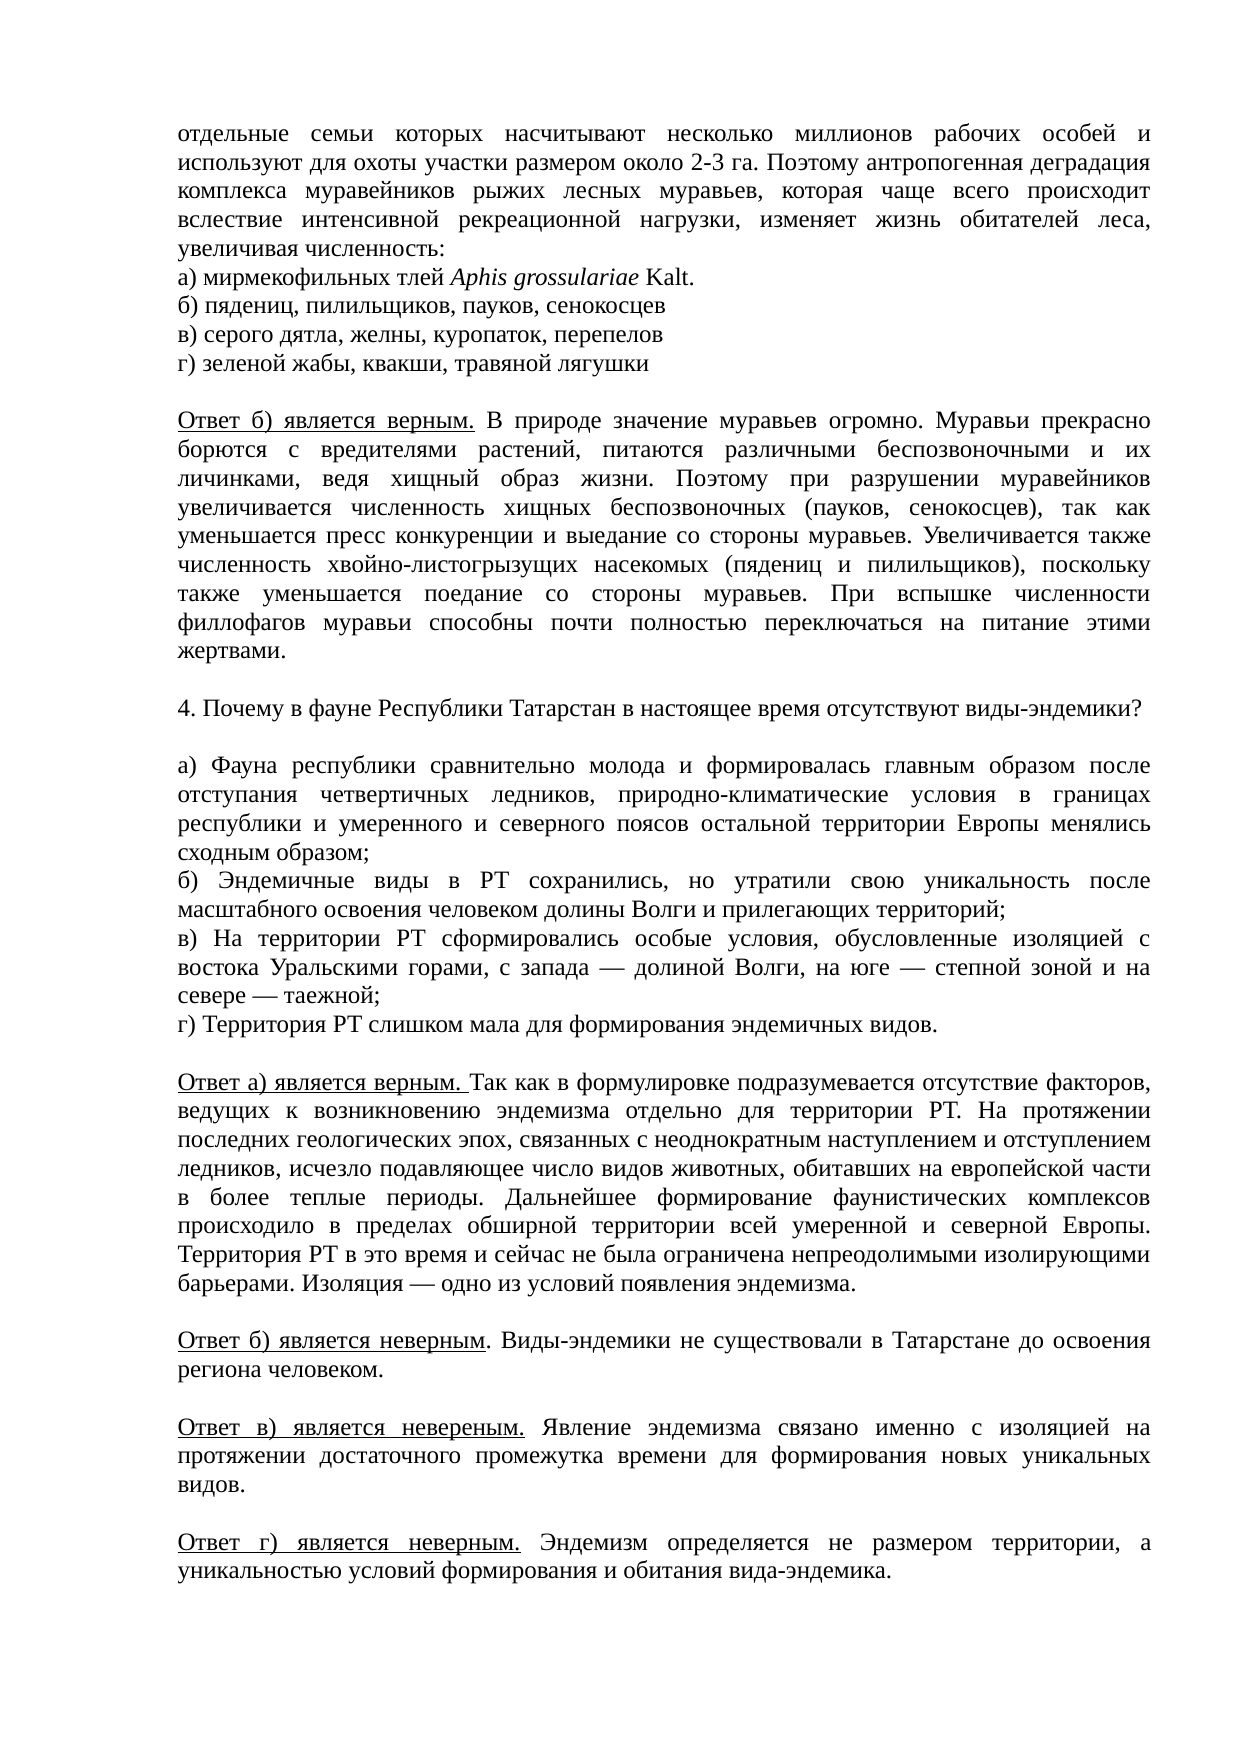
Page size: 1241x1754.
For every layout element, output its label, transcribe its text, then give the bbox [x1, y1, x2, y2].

text Ответ б) является верным. В природе значение муравьев огромно. Муравьи прекрасно борются с вредителями растений, питаются различными беспозвоночными и их личинками, ведя хищный образ жизни. Поэтому при разрушении муравейников увеличивается численность хищных беспозвоночных (пауков, сенокосцев), так как уменьшается пресс конкуренции и выедание со стороны муравьев. Увеличивается также численность хвойно-листогрызущих насекомых (пядениц и пилильщиков), поскольку также уменьшается поедание со стороны муравьев. При вспышке численности филлофагов муравьи способны почти полностью переключаться на питание этими жертвами. [177, 406, 1152, 664]
text г) зеленой жабы, квакши, травяной лягушки [177, 348, 1152, 377]
text г) Территория РТ слишком мала для формирования эндемичных видов. [177, 1009, 1152, 1038]
text а) мирмекофильных тлей Aphis grossulariae Kalt. [177, 262, 1152, 291]
text б) Эндемичные виды в РТ сохранились, но утратили свою уникальность после масштабного освоения человеком долины Волги и прилегающих территорий; [177, 866, 1152, 923]
text Ответ а) является верным. Так как в формулировке подразумевается отсутствие факторов, ведущих к возникновению эндемизма отдельно для территории РТ. На протяжении последних геологических эпох, связанных с неоднократным наступлением и отступлением ледников, исчезло подавляющее число видов животных, обитавших на европейской части в более теплые периоды. Дальнейшее формирование фаунистических комплексов происходило в пределах обширной территории всей умеренной и северной Европы. Территория РТ в это время и сейчас не была ограничена непреодолимыми изолирующими барьерами. Изоляция — одно из условий появления эндемизма. [177, 1067, 1152, 1297]
text в) серого дятла, желны, куропаток, перепелов [177, 319, 1152, 348]
text Ответ в) является невереным. Явление эндемизма связано именно с изоляцией на протяжении достаточного промежутка времени для формирования новых уникальных видов. [177, 1412, 1152, 1498]
text б) пядениц, пилильщиков, пауков, сенокосцев [177, 291, 1152, 319]
text а) Фауна республики сравнительно молода и формировалась главным образом после отступания четвертичных ледников, природно-климатические условия в границах республики и умеренного и северного поясов остальной территории Европы менялись сходным образом; [177, 751, 1152, 866]
text 4. Почему в фауне Республики Татарстан в настоящее время отсутствуют виды-эндемики? [177, 693, 1152, 722]
text Ответ б) является неверным. Виды-эндемики не существовали в Татарстане до освоения региона человеком. [177, 1326, 1152, 1383]
text в) На территории РТ сформировались особые условия, обусловленные изоляцией с востока Уральскими горами, с запада — долиной Волги, на юге — степной зоной и на севере — таежной; [177, 923, 1152, 1009]
text Ответ г) является неверным. Эндемизм определяется не размером территории, а уникальностью условий формирования и обитания вида-эндемика. [177, 1527, 1152, 1584]
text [177, 118, 1152, 262]
